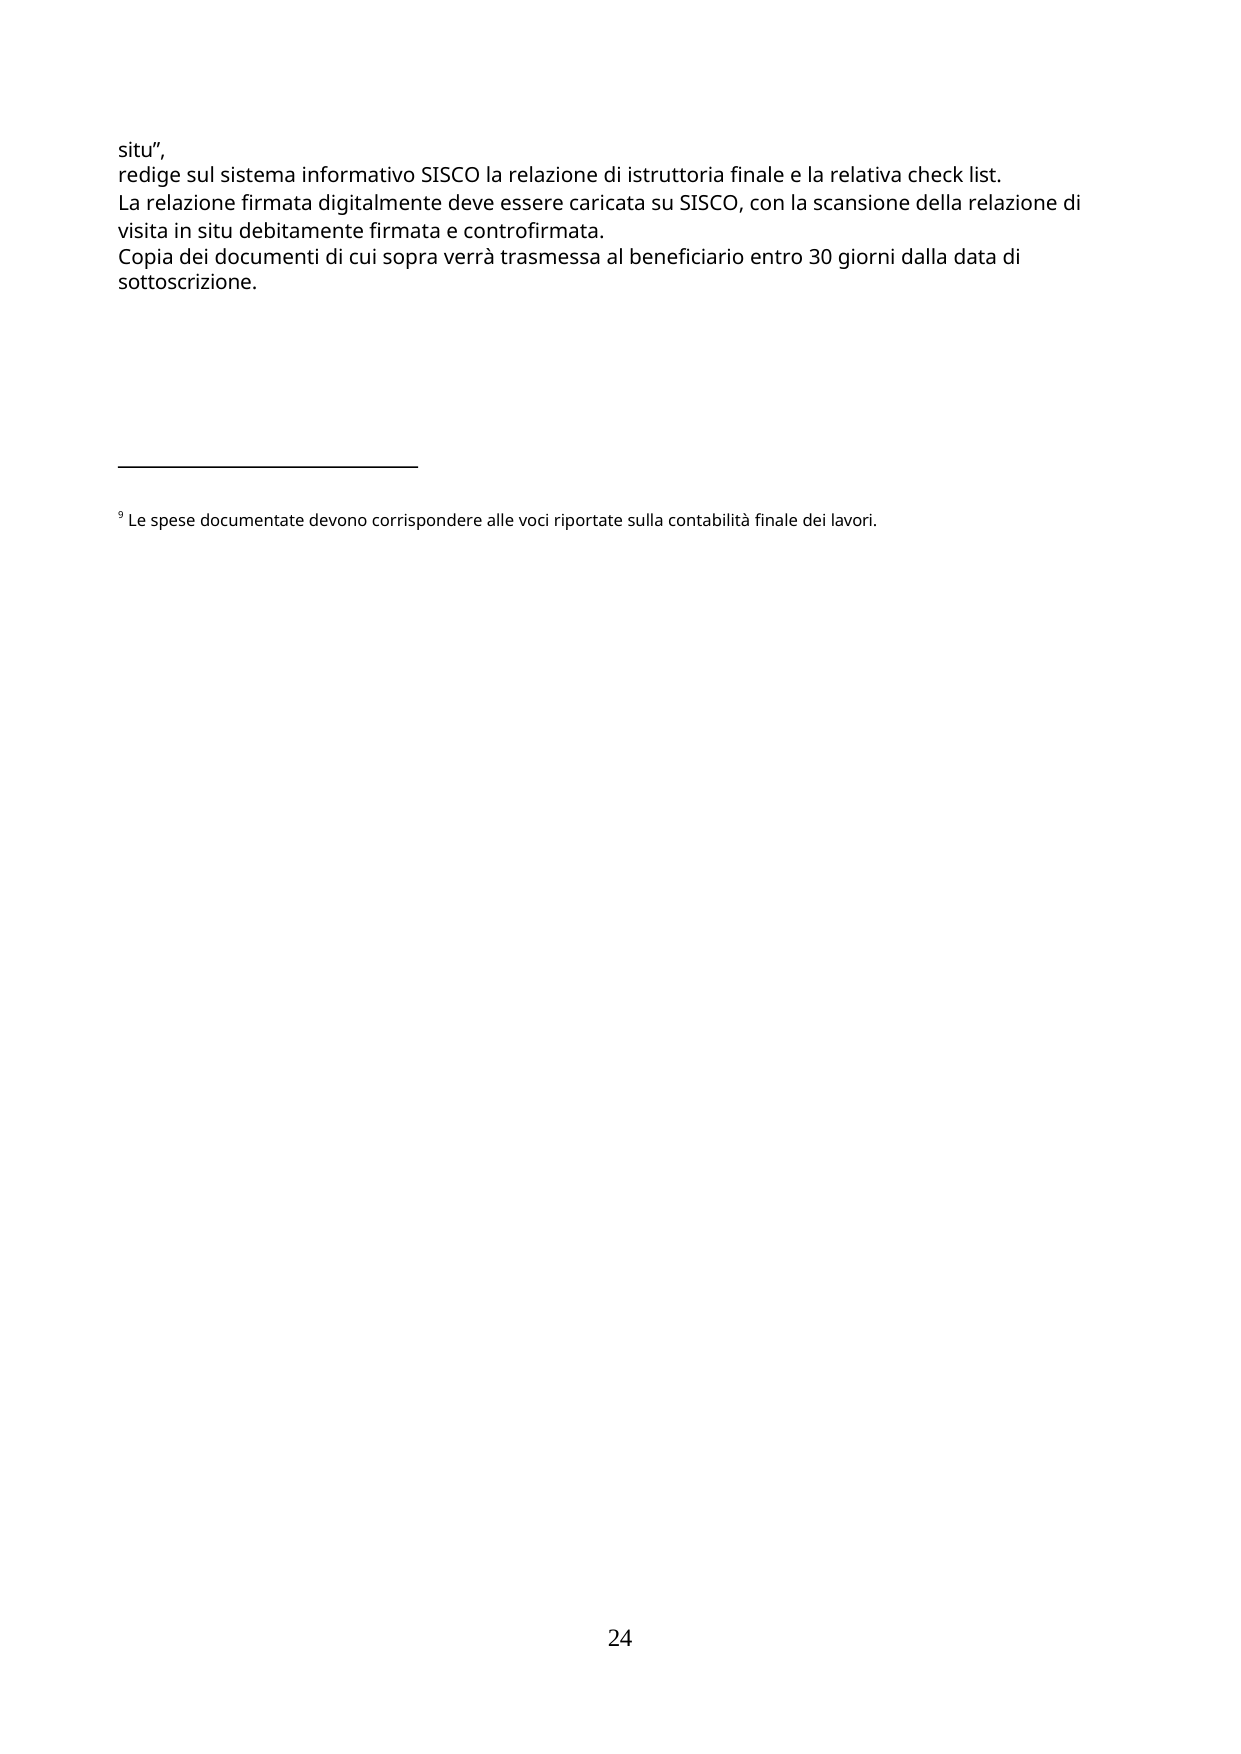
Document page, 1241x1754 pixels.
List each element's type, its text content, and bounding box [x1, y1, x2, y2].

text redige sul sistema informativo SISCO la relazione di istruttoria finale e la relativa check list. [118, 163, 1137, 188]
text 9 Le spese documentate devono corrispondere alle voci riportate sulla contabilità finale dei lavori. [118, 508, 1137, 531]
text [118, 137, 1137, 163]
text Copia dei documenti di cui sopra verrà trasmessa al beneficiario entro 30 giorni dalla data di sottoscrizione. [118, 245, 1137, 295]
text La relazione firmata digitalmente deve essere caricata su SISCO, con la scansione della relazione di visita in situ debitamente firmata e controfirmata. [118, 188, 1125, 245]
